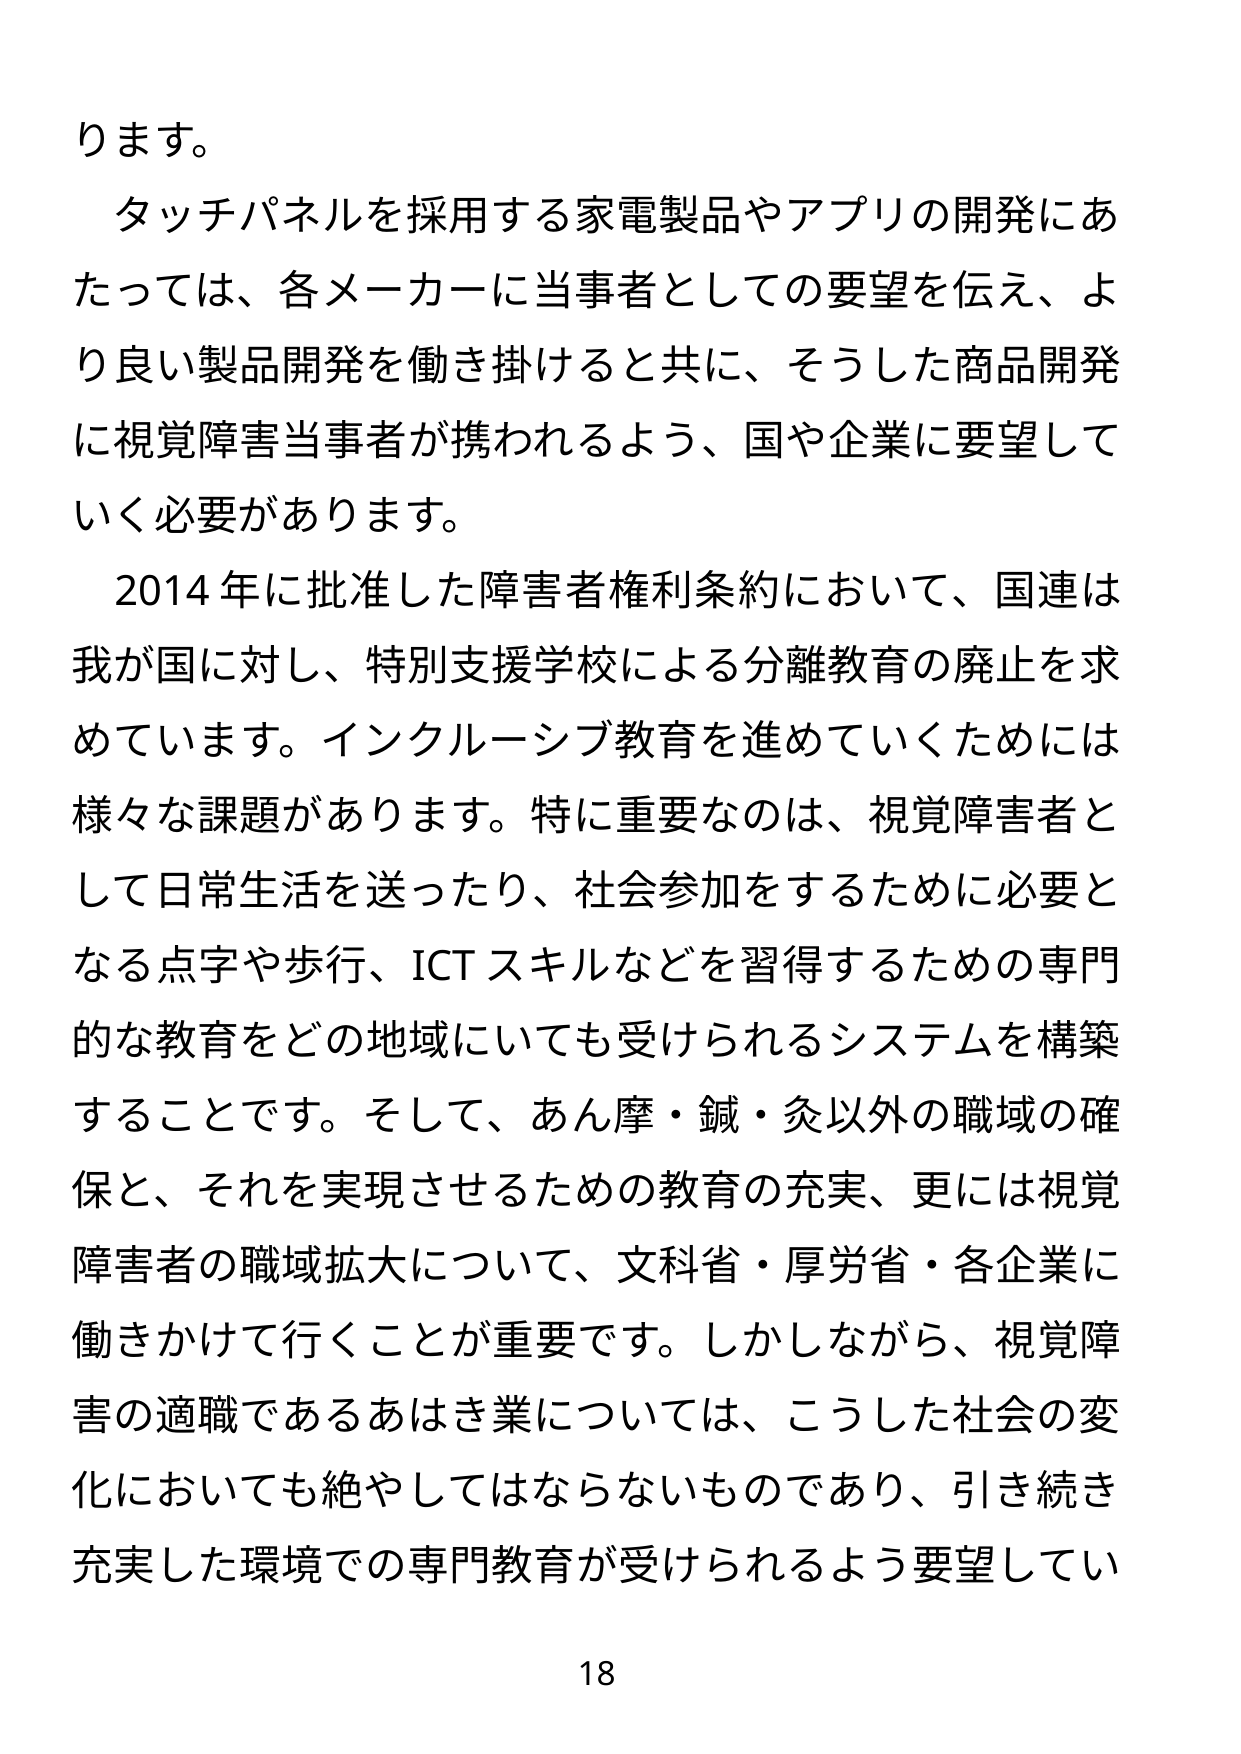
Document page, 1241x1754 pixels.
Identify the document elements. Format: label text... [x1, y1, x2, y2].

text タッチパネルを採用する家電製品やアプリの開発にあたっては、各メーカーに当事者としての要望を伝え、より良い製品開発を働き掛けると共に、そうした商品開発に視覚障害当事者が携われるよう、国や企業に要望していく必要があります。 [71, 175, 1122, 550]
